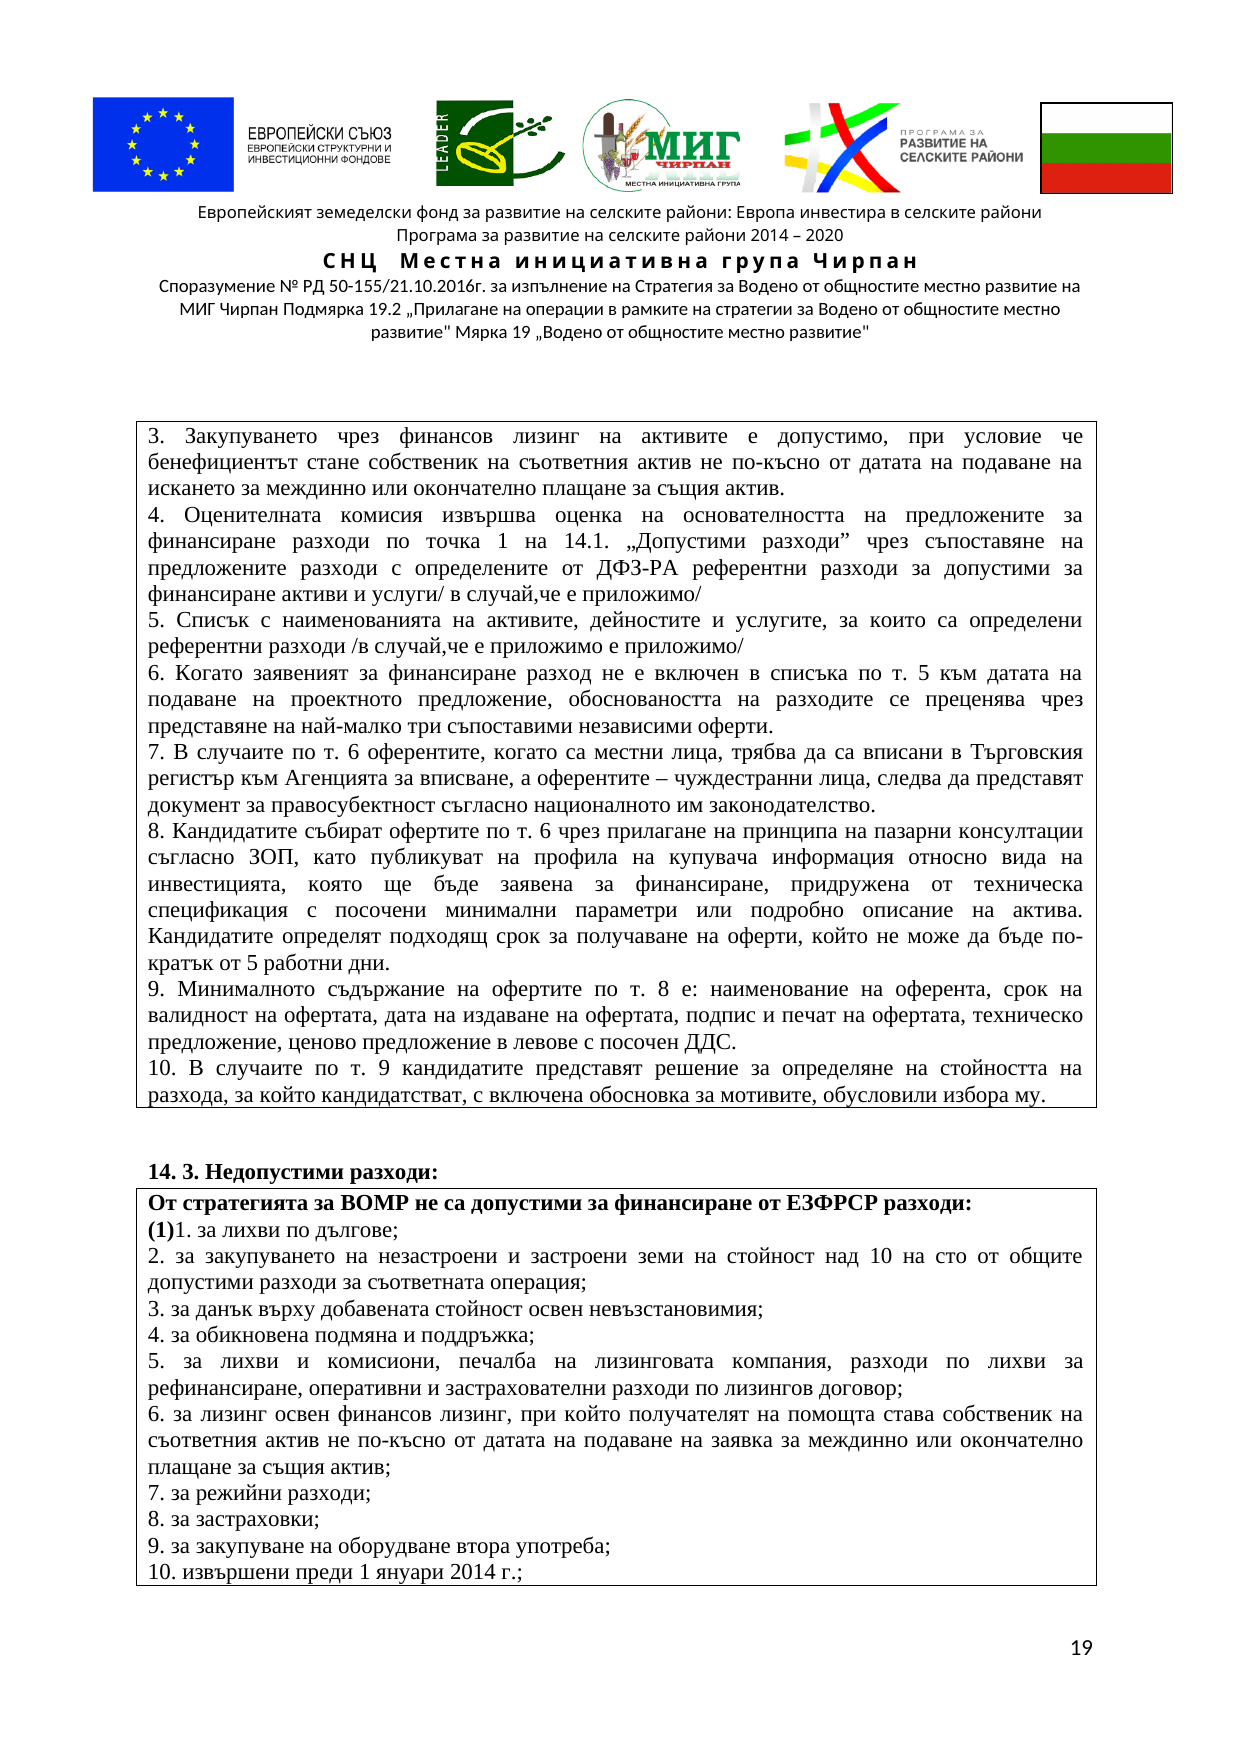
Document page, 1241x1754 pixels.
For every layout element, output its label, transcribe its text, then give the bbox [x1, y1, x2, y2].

picture [582, 99, 741, 192]
picture [436, 100, 569, 186]
subtitle 14. 3. Недопустими разходи: [148, 1158, 1093, 1184]
picture [79, 82, 425, 202]
picture [770, 95, 1033, 199]
